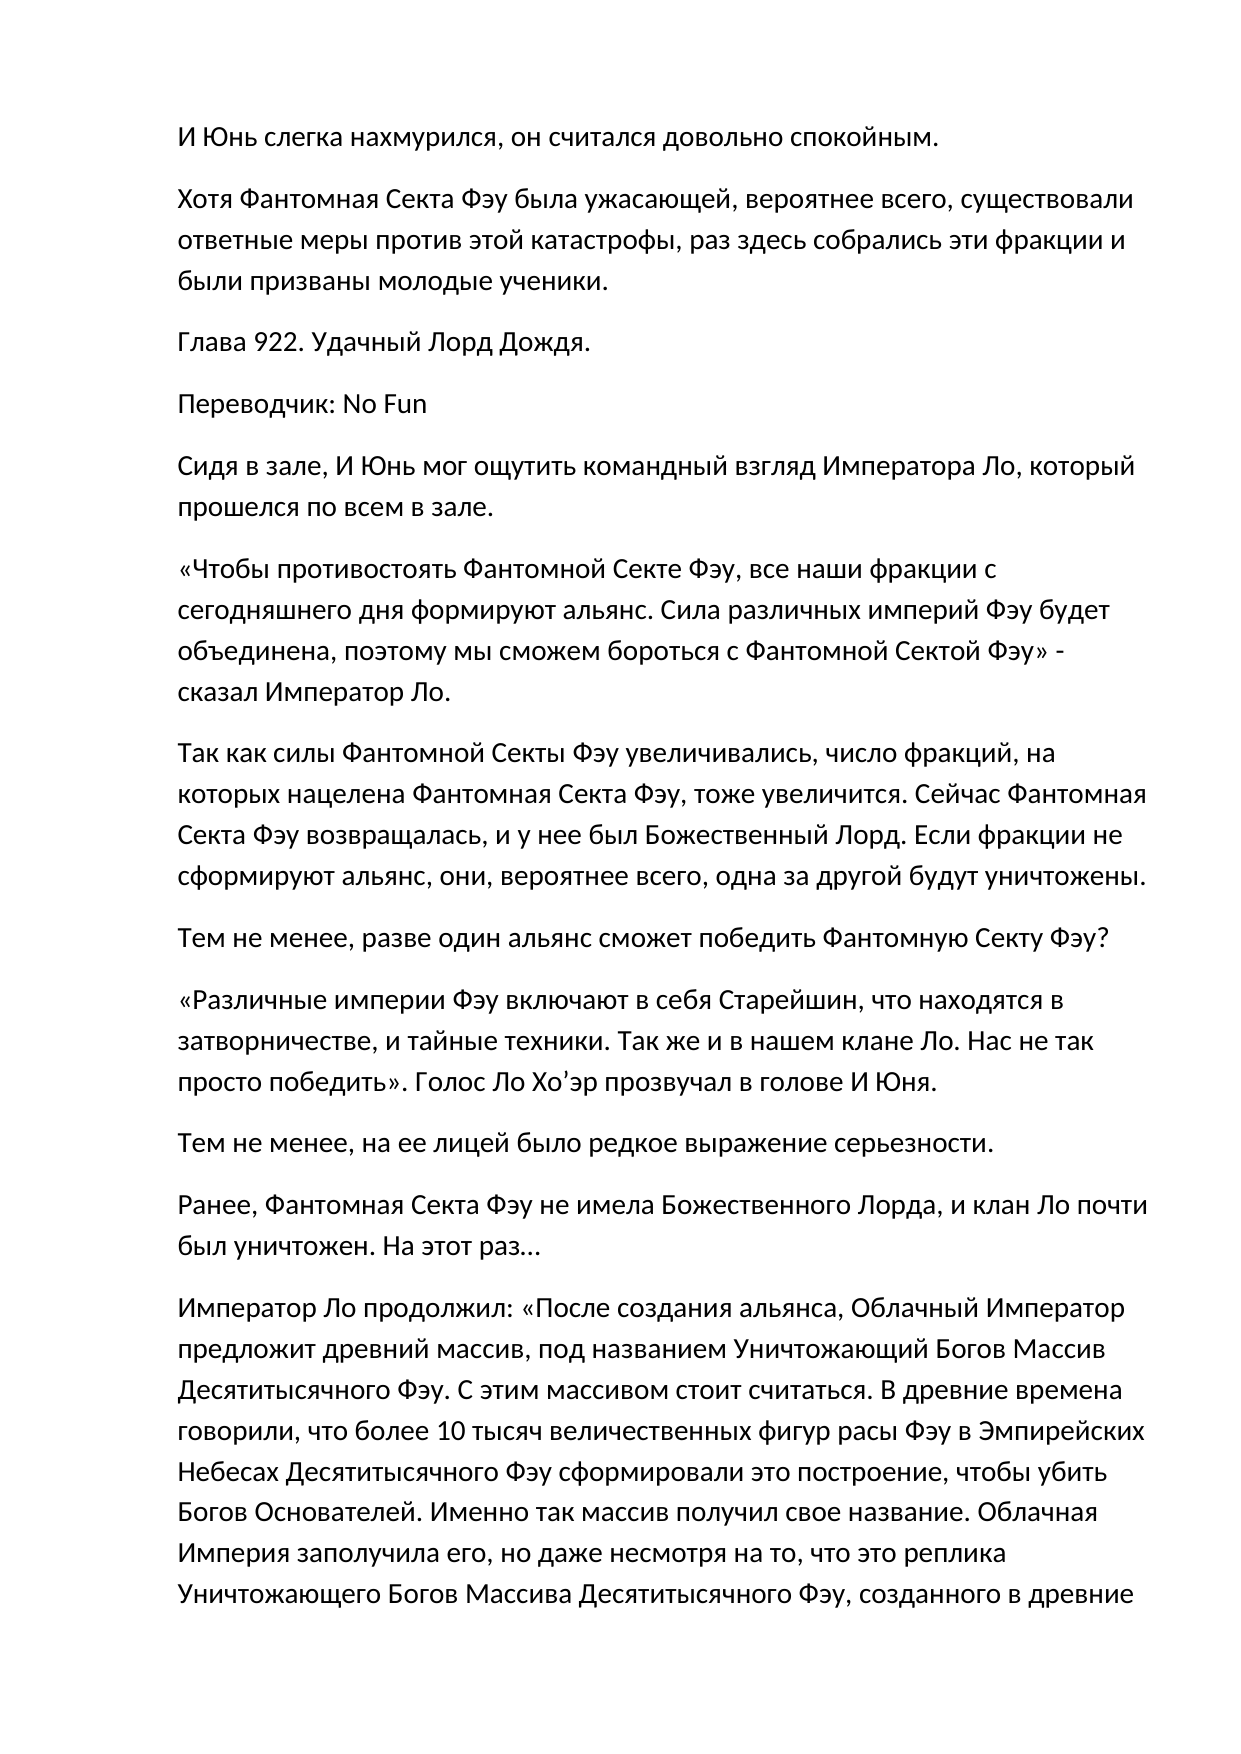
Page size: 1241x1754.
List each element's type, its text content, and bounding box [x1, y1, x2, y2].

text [177, 1289, 1152, 1611]
text Тем не менее, на ее лицей было редкое выражение серьезности. [177, 1124, 1152, 1160]
text Глава 922. Удачный Лорд Дождя. [177, 323, 1152, 359]
text Так как силы Фантомной Секты Фэу увеличивались, число фракций, на которых нацелена Фантомная Секта Фэу, тоже увеличится. Сейчас Фантомная Секта Фэу возвращалась, и у нее был Божественный Лорд. Если фракции не сформируют альянс, они, вероятнее всего, одна за другой будут уничтожены. [177, 734, 1152, 893]
text Сидя в зале, И Юнь мог ощутить командный взгляд Императора Ло, который прошелся по всем в зале. [177, 447, 1152, 524]
text И Юнь слегка нахмурился, он считался довольно спокойным. [177, 118, 1152, 154]
text Переводчик: No Fun [177, 385, 1152, 421]
text Хотя Фантомная Секта Фэу была ужасающей, вероятнее всего, существовали ответные меры против этой катастрофы, раз здесь собрались эти фракции и были призваны молодые ученики. [177, 180, 1152, 297]
text Тем не менее, разве один альянс сможет победить Фантомную Секту Фэу? [177, 919, 1152, 954]
text «Различные империи Фэу включают в себя Старейшин, что находятся в затворничестве, и тайные техники. Так же и в нашем клане Ло. Нас не так просто победить». Голос Ло Хо’эр прозвучал в голове И Юня. [177, 981, 1152, 1098]
text Ранее, Фантомная Секта Фэу не имела Божественного Лорда, и клан Ло почти был уничтожен. На этот раз… [177, 1186, 1152, 1263]
text «Чтобы противостоять Фантомной Секте Фэу, все наши фракции с сегодняшнего дня формируют альянс. Сила различных империй Фэу будет объединена, поэтому мы сможем бороться с Фантомной Сектой Фэу» - сказал Император Ло. [177, 550, 1152, 708]
